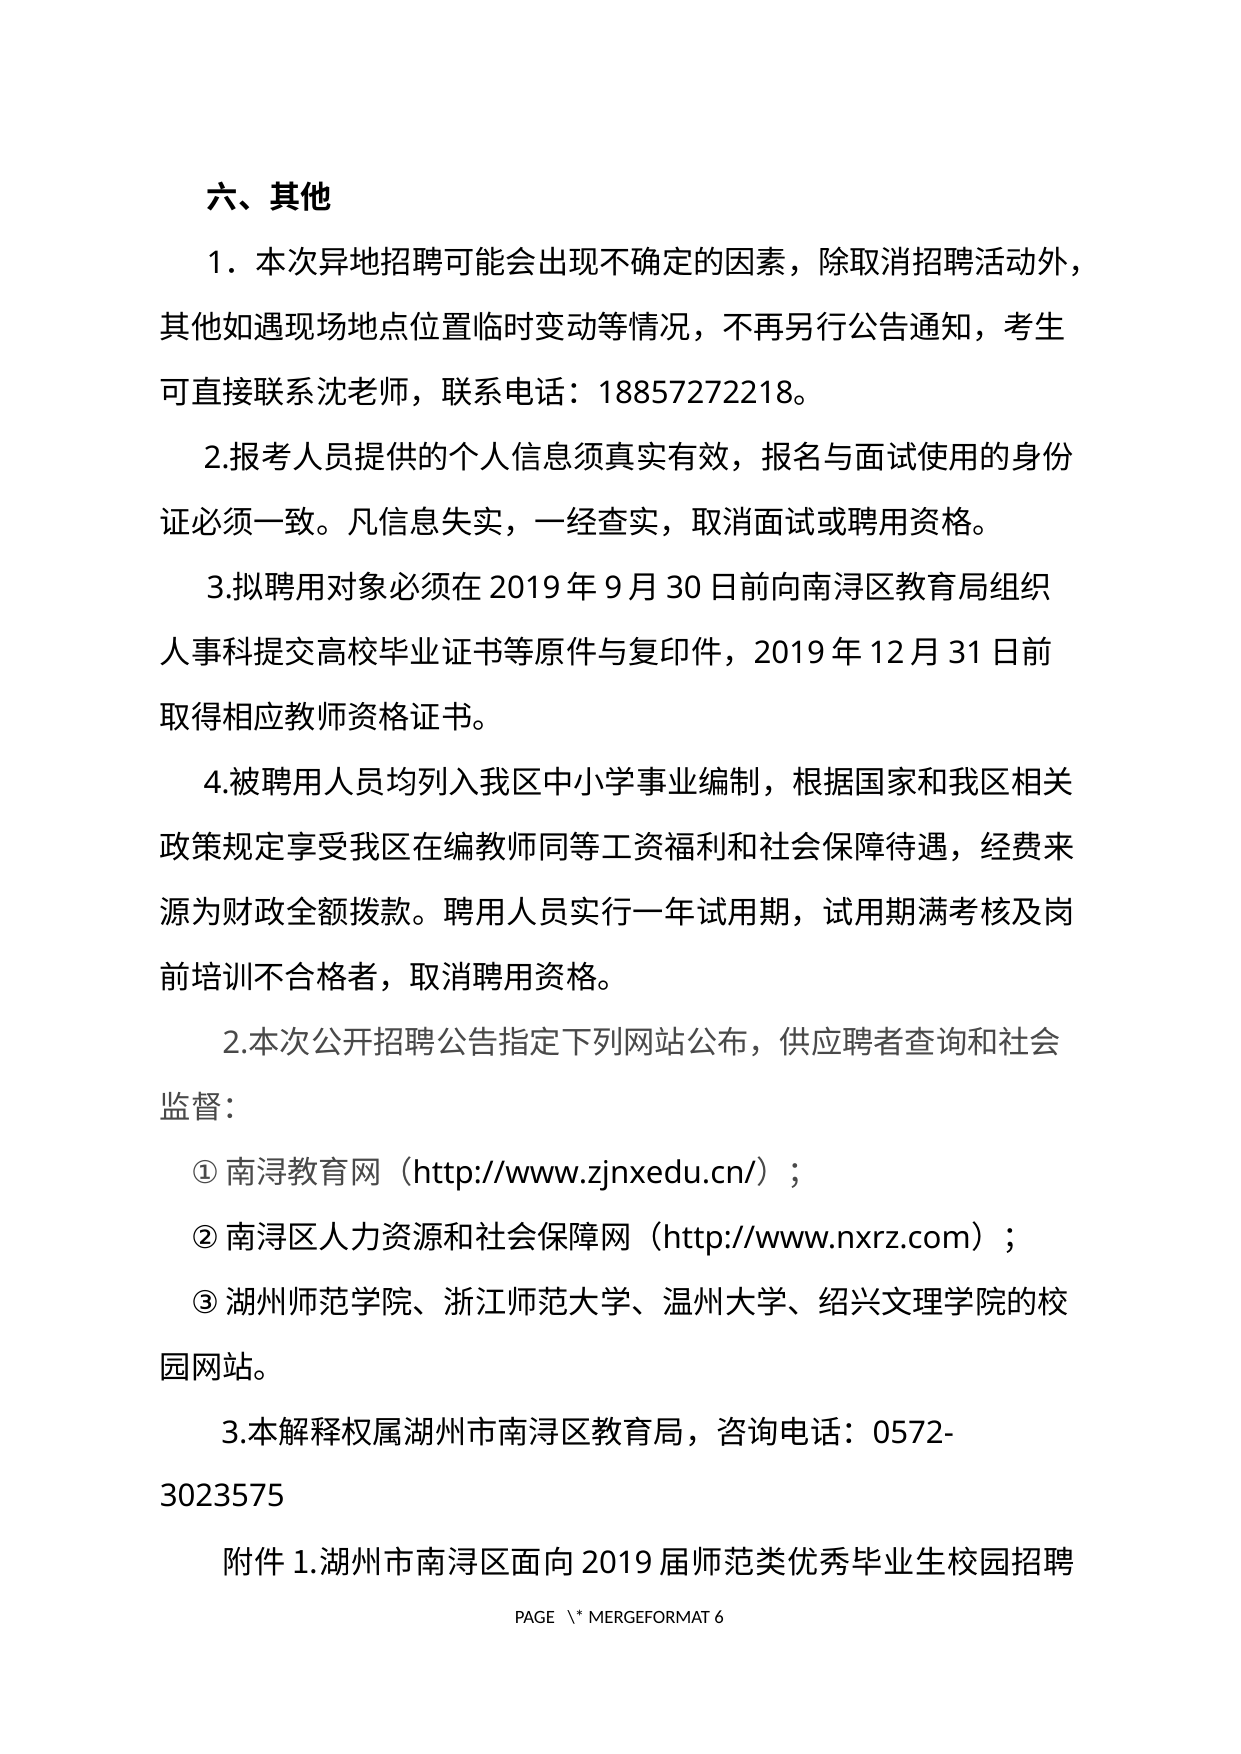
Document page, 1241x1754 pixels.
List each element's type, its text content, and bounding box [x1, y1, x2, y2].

text 六、其他 [159, 162, 1075, 227]
text 3.拟聘用对象必须在2019年9月30日前向南浔区教育局组织人事科提交高校毕业证书等原件与复印件，2019年12月31日前取得相应教师资格证书。 [159, 552, 1075, 747]
text ①南浔教育网（http://www.zjnxedu.cn/）； [159, 1137, 1075, 1202]
text 2.本次公开招聘公告指定下列网站公布，供应聘者查询和社会监督： [159, 1007, 1075, 1137]
text ②南浔区人力资源和社会保障网（http://www.nxrz.com）； [159, 1202, 1075, 1267]
text 3.本解释权属湖州市南浔区教育局，咨询电话：0572-3023575 [159, 1397, 1075, 1527]
text 1．本次异地招聘可能会出现不确定的因素，除取消招聘活动外，其他如遇现场地点位置临时变动等情况，不再另行公告通知，考生可直接联系沈老师，联系电话：18857272218。 [159, 227, 1075, 422]
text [159, 1527, 1075, 1592]
text ③湖州师范学院、浙江师范大学、温州大学、绍兴文理学院的校园网站。 [159, 1267, 1075, 1397]
text 2.报考人员提供的个人信息须真实有效，报名与面试使用的身份证必须一致。凡信息失实，一经查实，取消面试或聘用资格。 [159, 422, 1075, 552]
text 4.被聘用人员均列入我区中小学事业编制，根据国家和我区相关政策规定享受我区在编教师同等工资福利和社会保障待遇，经费来源为财政全额拨款。聘用人员实行一年试用期，试用期满考核及岗前培训不合格者，取消聘用资格。 [159, 747, 1075, 1007]
